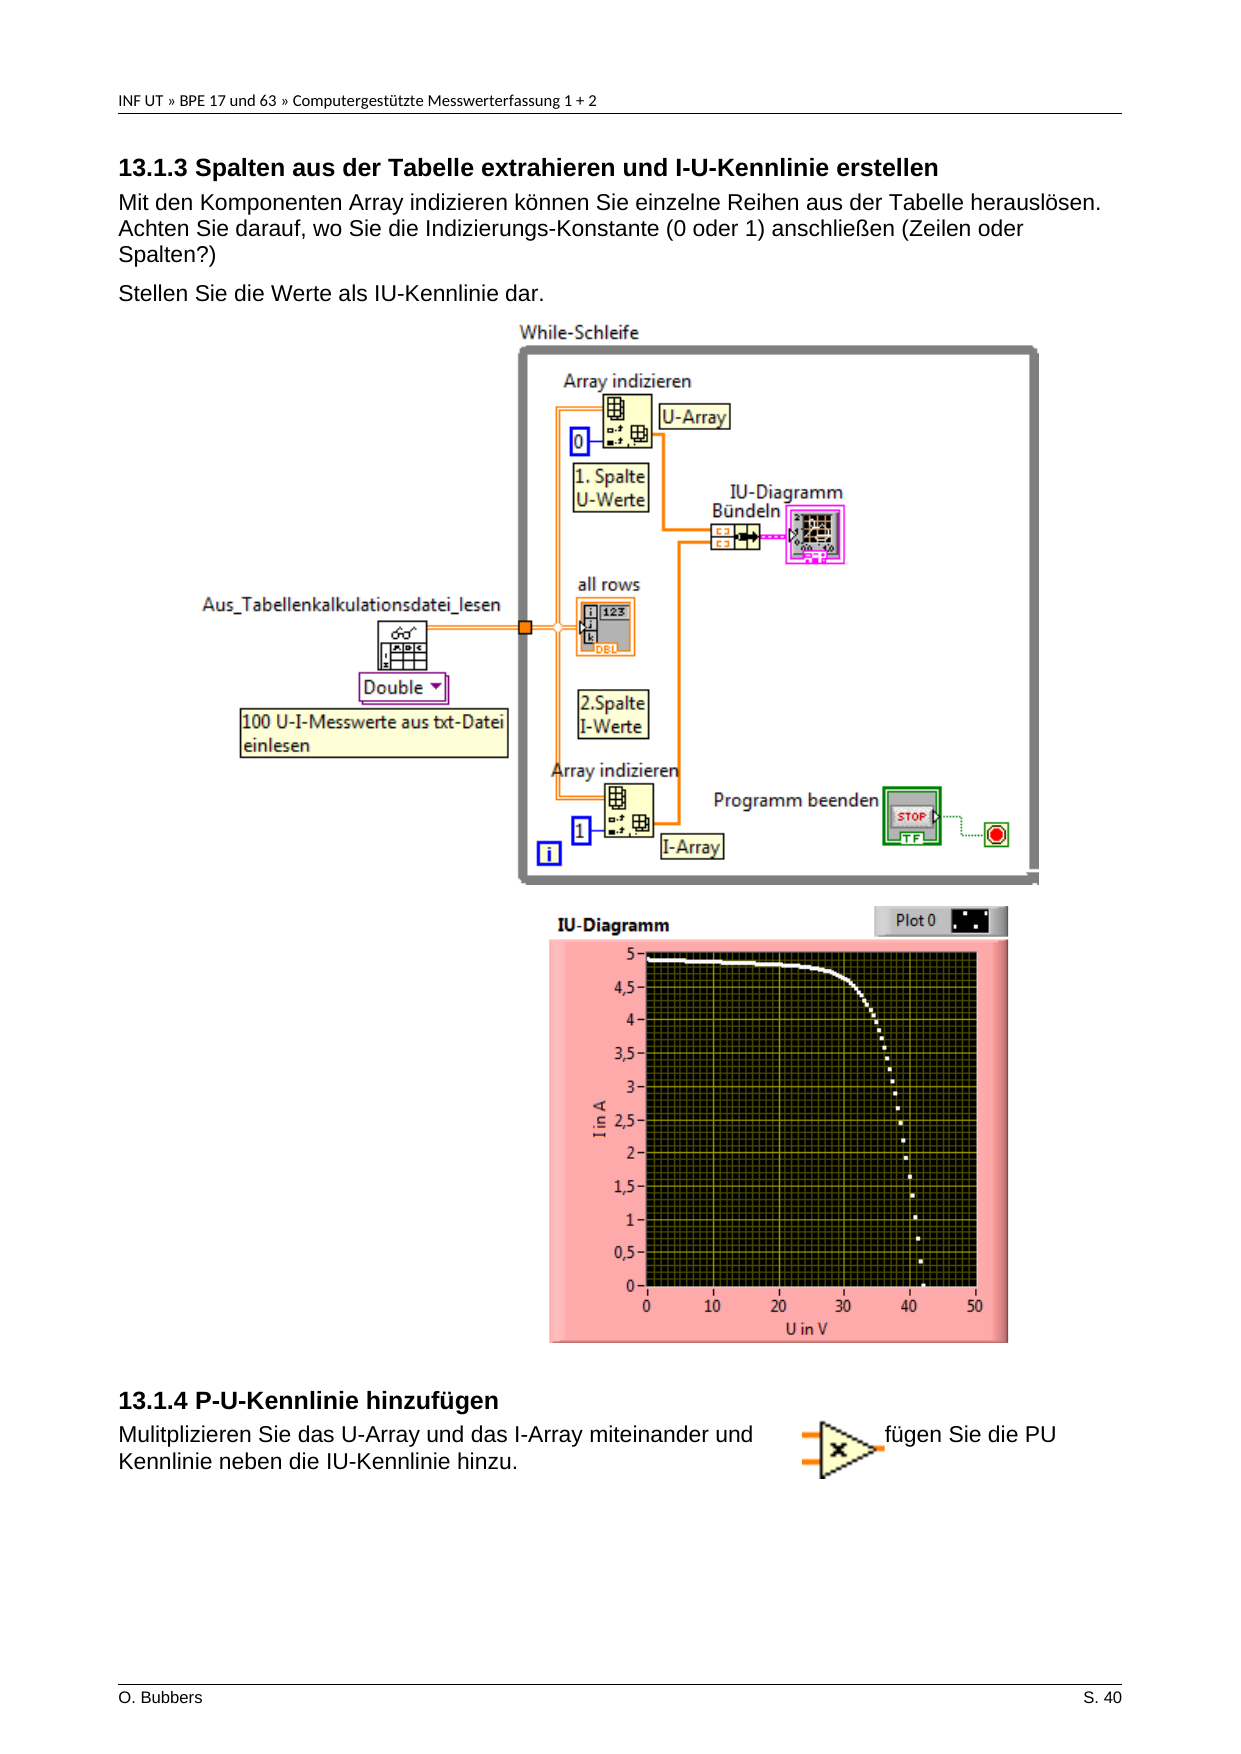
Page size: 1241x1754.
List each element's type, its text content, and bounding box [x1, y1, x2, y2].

subtitle Spalten aus der Tabelle extrahieren und I-U-Kennlinie erstellen [118, 153, 1122, 182]
picture [549, 906, 1009, 1343]
picture [802, 1417, 885, 1479]
text Stellen Sie die Werte als IU-Kennlinie dar. [118, 280, 1122, 307]
text Mit den Komponenten Array indizieren können Sie einzelne Reihen aus der Tabelle herauslösen. Achten Sie darauf, wo Sie die Indizierungs-Konstante (0 oder 1) anschließen (Zeilen oder Spalten?) [118, 189, 1122, 268]
text Mulitplizieren Sie das U-Array und das I-Array miteinander und fügen Sie die PU Kennlinie neben die IU-Kennlinie hinzu. [885, 1421, 1122, 1474]
picture [201, 319, 1039, 885]
subtitle P-U-Kennlinie hinzufügen [118, 1386, 1122, 1415]
text Mulitplizieren Sie das U-Array und das I-Array miteinander und fügen Sie die PU Kennlinie neben die IU-Kennlinie hinzu. [118, 1421, 802, 1474]
